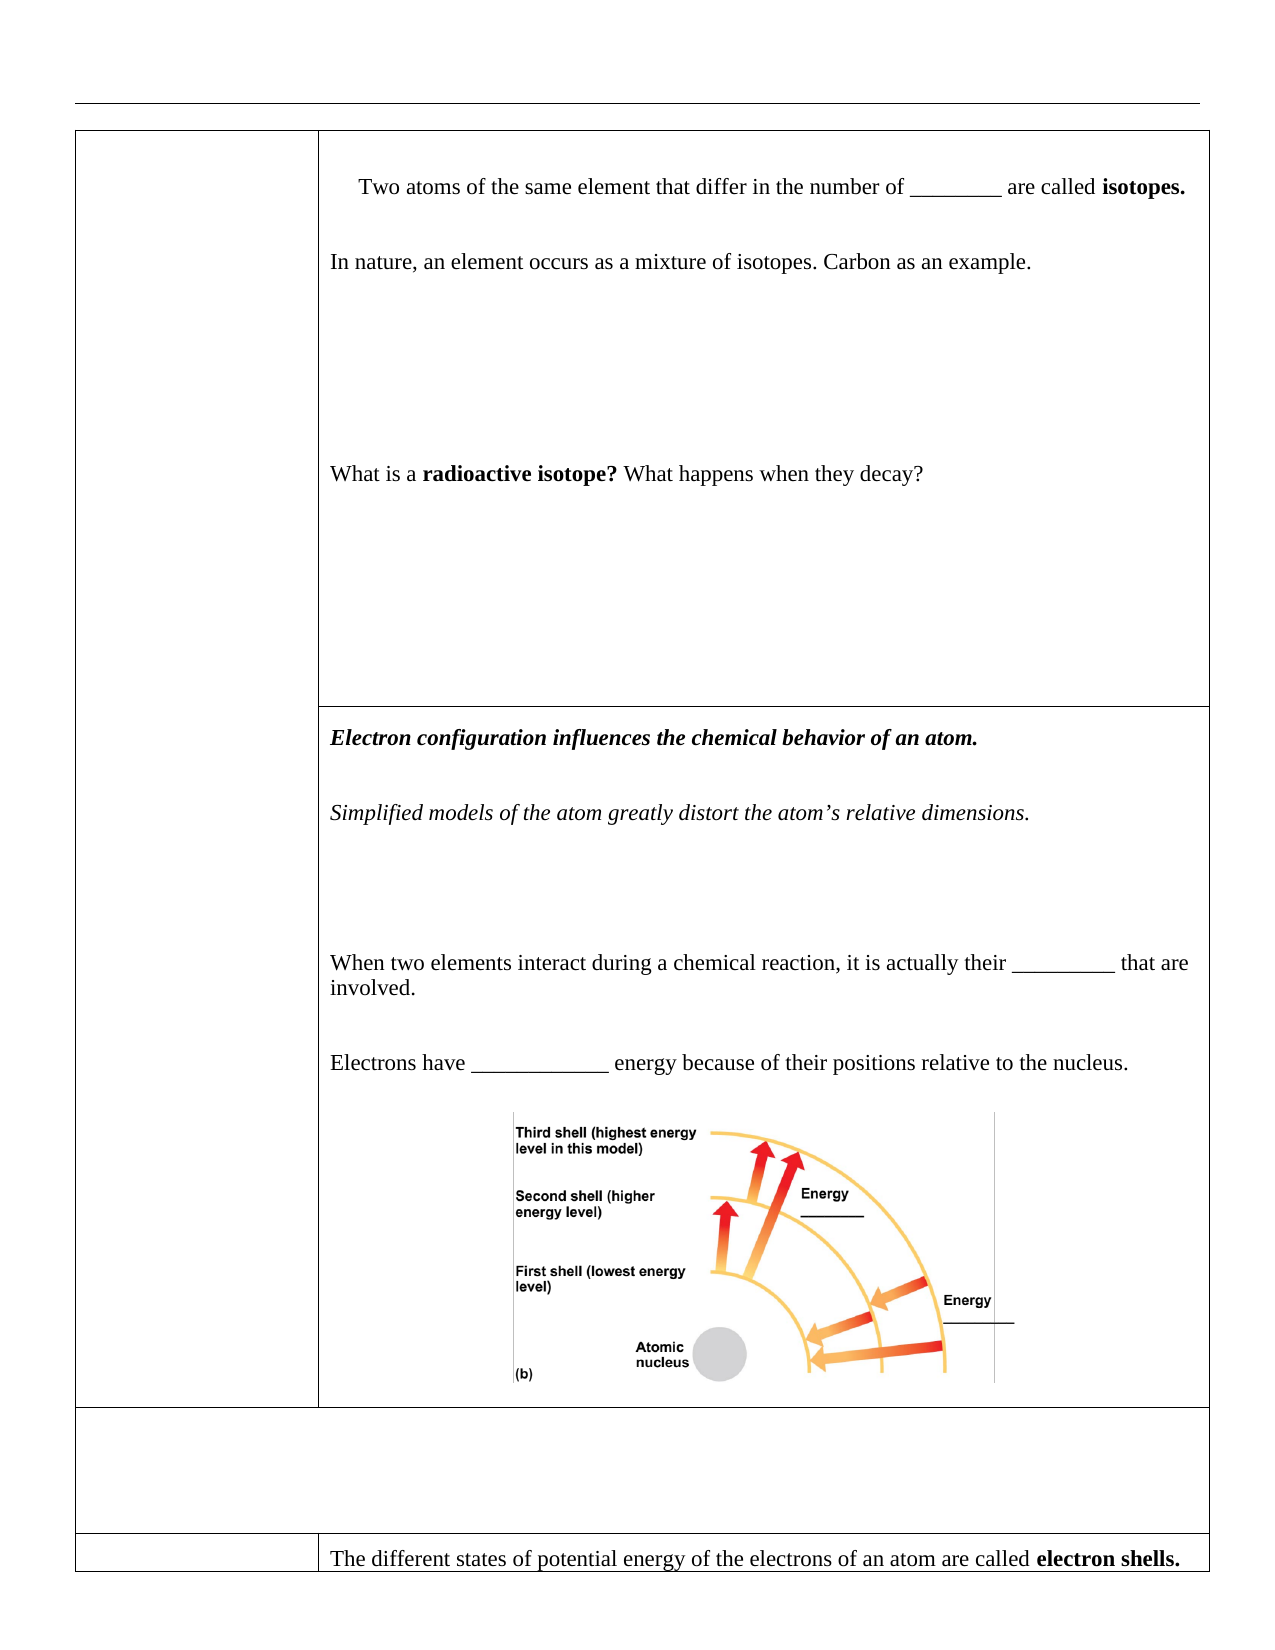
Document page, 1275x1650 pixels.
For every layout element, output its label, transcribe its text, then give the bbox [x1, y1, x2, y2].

table_cell [76, 1534, 318, 1571]
table_cell Electron configuration influences the chemical behavior of an atom. Simplified models of the atom greatly distort the atom’s relative dimensions. When two elements interact during a chemical reaction, it is actually their _________ that are involved. Electrons have ____________ energy because of their positions relative to the nucleus. [319, 707, 1209, 1407]
table_cell [76, 131, 318, 1407]
table_cell [76, 1408, 1209, 1533]
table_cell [319, 1534, 1209, 1571]
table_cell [319, 131, 1209, 706]
